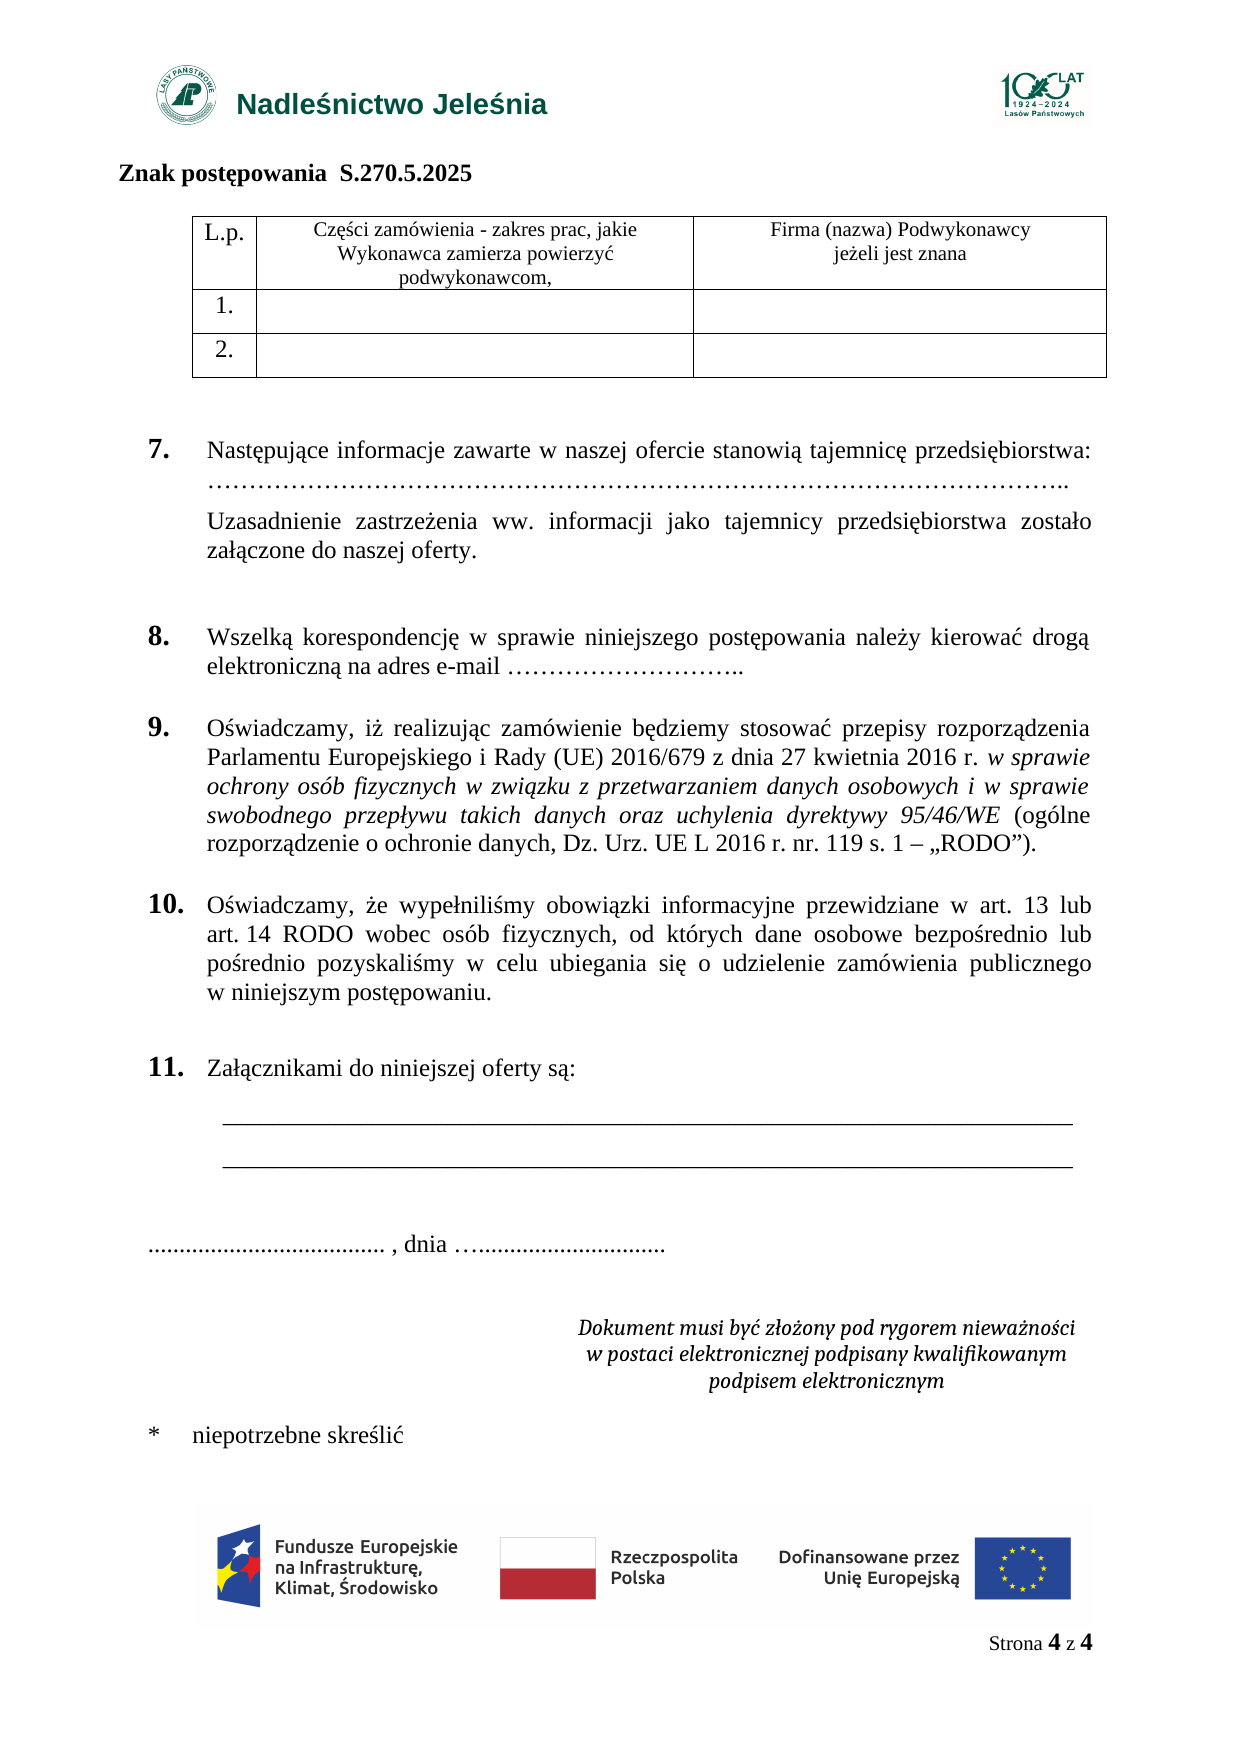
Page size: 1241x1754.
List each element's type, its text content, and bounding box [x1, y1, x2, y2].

list Oświadczamy, iż realizując zamówienie będziemy stosować przepisy rozporządzenia Parlamentu Europejskiego i Rady (UE) 2016/679 z dnia 27 kwietnia 2016 r. w sprawie ochrony osób fizycznych w związku z przetwarzaniem danych osobowych i w sprawie swobodnego przepływu takich danych oraz uchylenia dyrektywy 95/46/WE (ogólne rozporządzenie o ochronie danych, Dz. Urz. UE L 2016 r. nr. 119 s. 1 – „RODO”). [148, 709, 1090, 857]
list ____________________________________________________________________ [223, 1142, 1093, 1171]
table_cell 1. [193, 290, 256, 333]
table_header Części zamówienia - zakres prac, jakie Wykonawca zamierza powierzyć podwykonawcom, [257, 217, 693, 289]
list Wszelką korespondencję w sprawie niniejszego postępowania należy kierować drogą elektroniczną na adres e-mail ……………………….. [148, 618, 1090, 680]
table_header Firma (nazwa) Podwykonawcy jeżeli jest znana [694, 217, 1106, 289]
text * niepotrzebne skreślić [148, 1420, 1093, 1449]
table_cell [694, 334, 1106, 377]
text w postaci elektronicznej podpisany kwalifikowanym podpisem elektronicznym [561, 1341, 1093, 1394]
picture [992, 65, 1092, 126]
list Uzasadnienie zastrzeżenia ww. informacji jako tajemnicy przedsiębiorstwa zostało załączone do naszej oferty. [207, 506, 1093, 564]
table_cell [257, 334, 693, 377]
table_cell [257, 290, 693, 333]
table_header L.p. [193, 217, 256, 289]
table_cell [694, 290, 1106, 333]
list Załącznikami do niniejszej oferty są: [148, 1049, 1090, 1082]
table_cell 2. [193, 334, 256, 377]
text ...................................... , dnia ….............................. [148, 1229, 1093, 1257]
picture [196, 1503, 1093, 1628]
list Oświadczamy, że wypełniliśmy obowiązki informacyjne przewidziane w art. 13 lub art. 14 RODO wobec osób fizycznych, od których dane osobowe bezpośrednio lub pośrednio pozyskaliśmy w celu ubiegania się o udzielenie zamówienia publicznego w niniejszym postępowaniu. [148, 886, 1093, 1006]
list ____________________________________________________________________ [223, 1099, 1093, 1128]
list Następujące informacje zawarte w naszej ofercie stanowią tajemnicę przedsiębiorstwa: ………………………………………………………………………………………….. [148, 432, 1093, 494]
text Dokument musi być złożony pod rygorem nieważności [561, 1315, 1093, 1341]
